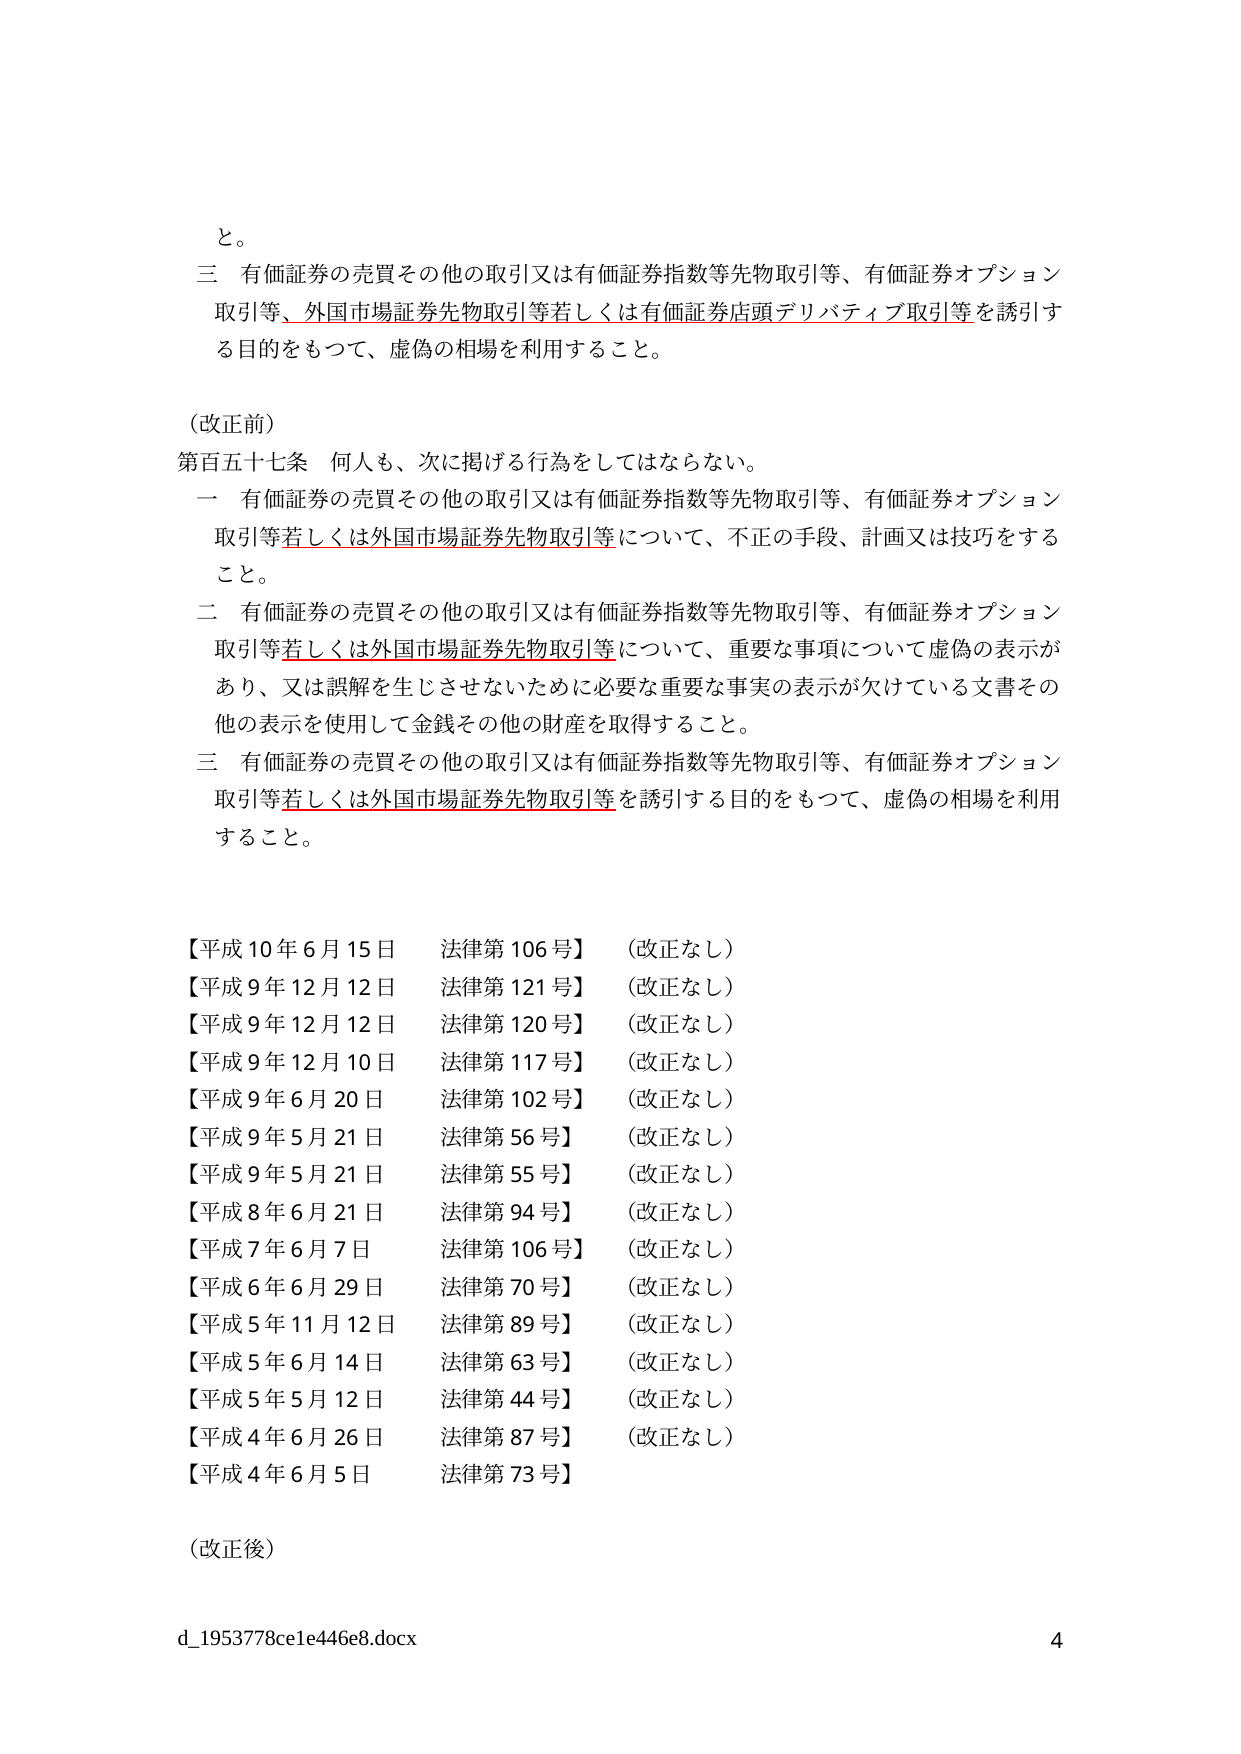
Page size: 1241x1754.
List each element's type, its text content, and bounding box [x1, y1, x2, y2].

text 【平成6年6月29日 法律第70号】 （改正なし） [177, 1267, 1063, 1304]
text 【平成9年6月20日 法律第102号】 （改正なし） [177, 1079, 1063, 1117]
text 【平成9年12月10日 法律第117号】 （改正なし） [177, 1042, 1063, 1079]
text 【平成9年5月21日 法律第55号】 （改正なし） [177, 1154, 1063, 1192]
text 【平成9年12月12日 法律第121号】 （改正なし） [177, 967, 1063, 1004]
text 【平成5年6月14日 法律第63号】 （改正なし） [177, 1342, 1063, 1379]
text 【平成4年6月26日 法律第87号】 （改正なし） [177, 1417, 1063, 1454]
text 二 有価証券の売買その他の取引又は有価証券指数等先物取引等、有価証券オプション取引等若しくは外国市場証券先物取引等について、重要な事項について虚偽の表示があり、又は誤解を生じさせないために必要な重要な事実の表示が欠けている文書その他の表示を使用して金銭その他の財産を取得すること。 [196, 592, 1063, 742]
text （改正前） [177, 404, 1063, 442]
text 【平成9年5月21日 法律第56号】 （改正なし） [177, 1117, 1063, 1154]
text 【平成7年6月7日 法律第106号】 （改正なし） [177, 1229, 1063, 1267]
text 一 有価証券の売買その他の取引又は有価証券指数等先物取引等、有価証券オプション取引等若しくは外国市場証券先物取引等について、不正の手段、計画又は技巧をすること。 [196, 479, 1063, 592]
text 三 有価証券の売買その他の取引又は有価証券指数等先物取引等、有価証券オプション取引等、外国市場証券先物取引等若しくは有価証券店頭デリバティブ取引等を誘引する目的をもつて、虚偽の相場を利用すること。 [196, 254, 1063, 367]
text 【平成8年6月21日 法律第94号】 （改正なし） [177, 1192, 1063, 1229]
text 【平成5年11月12日 法律第89号】 （改正なし） [177, 1304, 1063, 1342]
text 三 有価証券の売買その他の取引又は有価証券指数等先物取引等、有価証券オプション取引等若しくは外国市場証券先物取引等を誘引する目的をもつて、虚偽の相場を利用すること。 [196, 742, 1063, 854]
text 【平成9年12月12日 法律第120号】 （改正なし） [177, 1004, 1063, 1042]
text （改正後） [177, 1529, 1063, 1567]
text 【平成5年5月12日 法律第44号】 （改正なし） [177, 1379, 1063, 1417]
text 【平成10年6月15日 法律第106号】 （改正なし） [177, 929, 1063, 967]
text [196, 217, 1063, 254]
text 【平成4年6月5日 法律第73号】 [177, 1454, 1063, 1492]
text 第百五十七条 何人も、次に掲げる行為をしてはならない。 [177, 442, 1063, 479]
